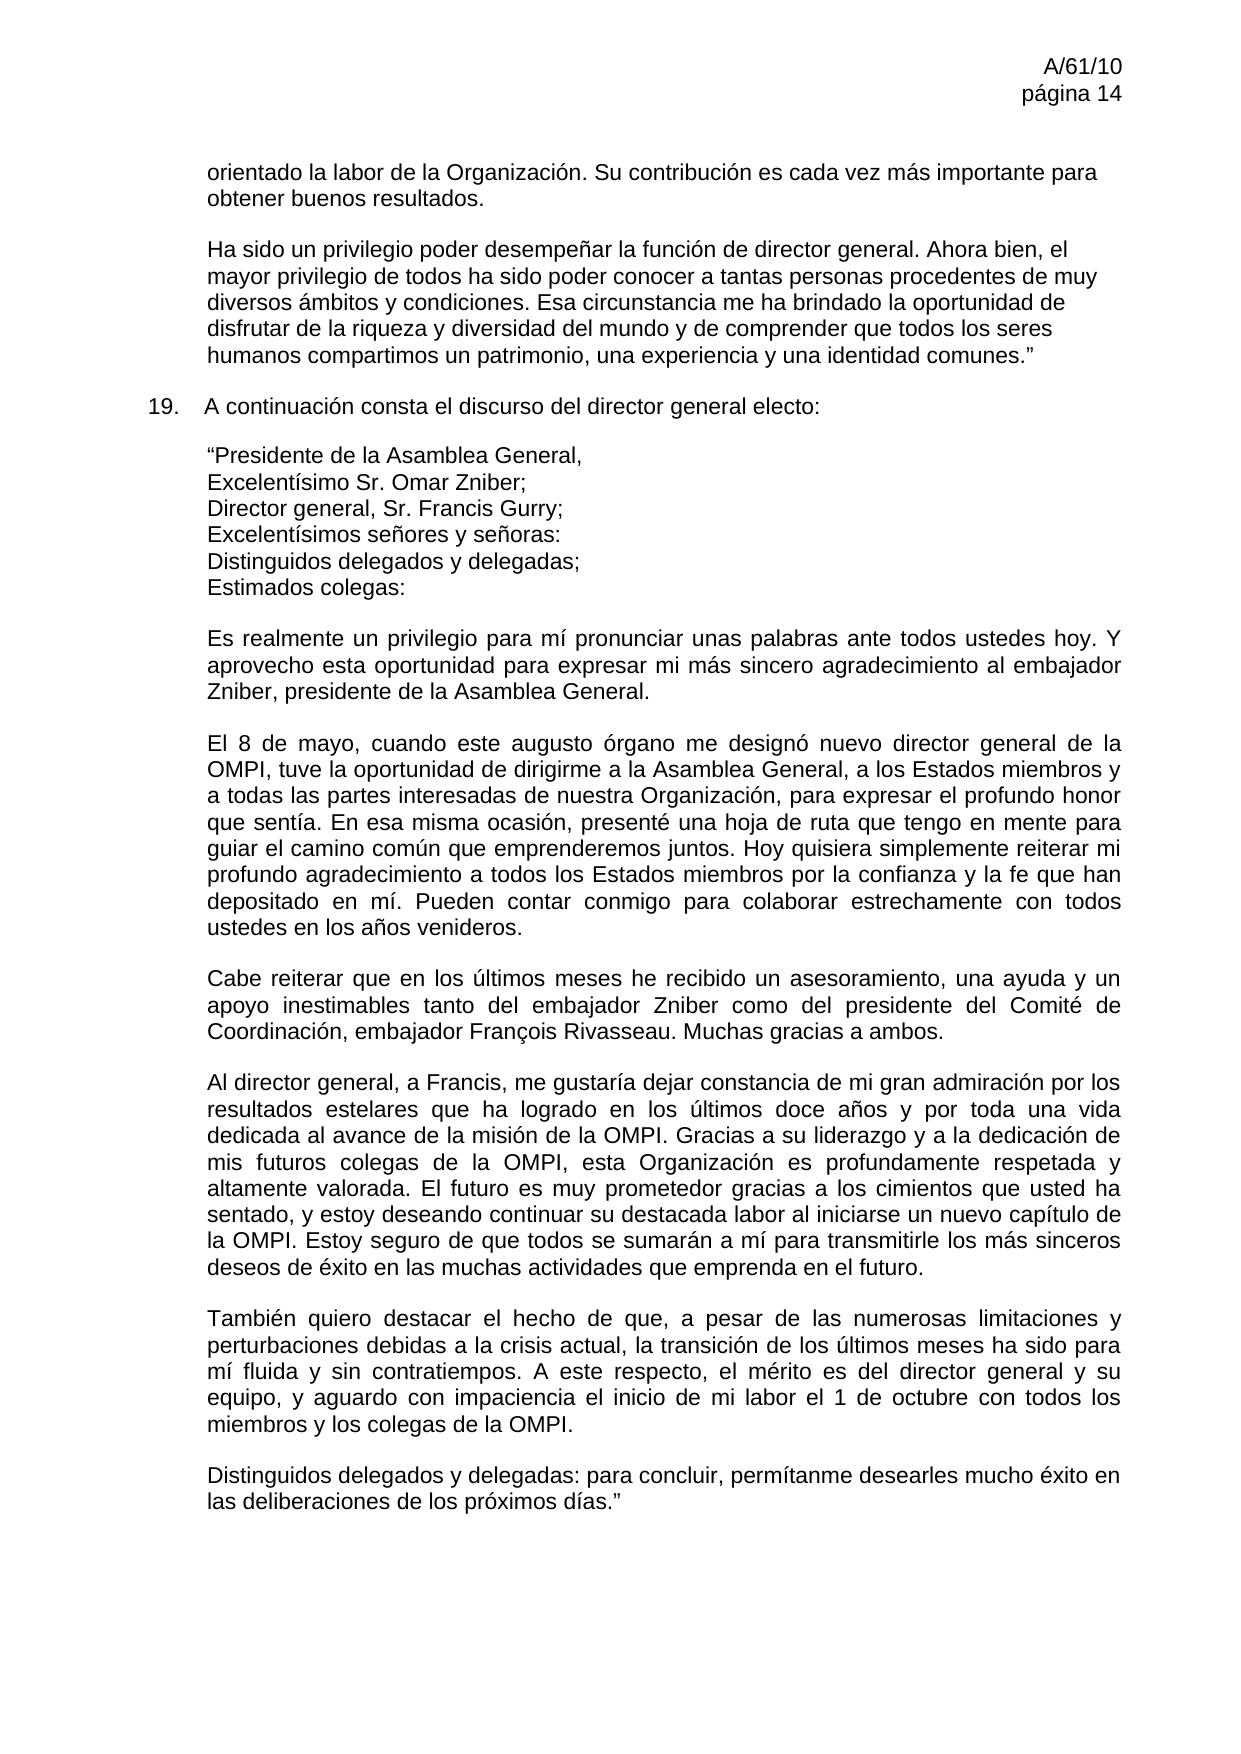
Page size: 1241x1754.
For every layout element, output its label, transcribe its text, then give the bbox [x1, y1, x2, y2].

text Excelentísimo Sr. Omar Zniber; [207, 469, 1122, 495]
text Distinguidos delegados y delegadas; [207, 548, 1122, 574]
text “Presidente de la Asamblea General, [207, 442, 1122, 469]
text Es realmente un privilegio para mí pronunciar unas palabras ante todos ustedes hoy. Y aprovecho esta oportunidad para expresar mi más sincero agradecimiento al embajador Zniber, presidente de la Asamblea General. [207, 625, 1122, 704]
text Ha sido un privilegio poder desempeñar la función de director general. Ahora bien, el mayor privilegio de todos ha sido poder conocer a tantas personas procedentes de muy diversos ámbitos y condiciones. Esa circunstancia me ha brindado la oportunidad de disfrutar de la riqueza y diversidad del mundo y de comprender que todos los seres humanos compartimos un patrimonio, una experiencia y una identidad comunes.” [207, 236, 1122, 368]
text Cabe reiterar que en los últimos meses he recibido un asesoramiento, una ayuda y un apoyo inestimables tanto del embajador Zniber como del presidente del Comité de Coordinación, embajador François Rivasseau. Muchas gracias a ambos. [207, 965, 1122, 1044]
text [207, 158, 1122, 211]
text Distinguidos delegados y delegadas: para concluir, permítanme desearles mucho éxito en las deliberaciones de los próximos días.” [207, 1462, 1122, 1515]
text El 8 de mayo, cuando este augusto órgano me designó nuevo director general de la OMPI, tuve la oportunidad de dirigirme a la Asamblea General, a los Estados miembros y a todas las partes interesadas de nuestra Organización, para expresar el profundo honor que sentía. En esa misma ocasión, presenté una hoja de ruta que tengo en mente para guiar el camino común que emprenderemos juntos. Hoy quisiera simplemente reiterar mi profundo agradecimiento a todos los Estados miembros por la confianza y la fe que han depositado en mí. Pueden contar conmigo para colaborar estrechamente con todos ustedes en los años venideros. [207, 729, 1122, 940]
text Al director general, a Francis, me gustaría dejar constancia de mi gran admiración por los resultados estelares que ha logrado en los últimos doce años y por toda una vida dedicada al avance de la misión de la OMPI. Gracias a su liderazgo y a la dedicación de mis futuros colegas de la OMPI, esta Organización es profundamente respetada y altamente valorada. El futuro es muy prometedor gracias a los cimientos que usted ha sentado, y estoy deseando continuar su destacada labor al iniciarse un nuevo capítulo de la OMPI. Estoy seguro de que todos se sumarán a mí para transmitirle los más sinceros deseos de éxito en las muchas actividades que emprenda en el futuro. [207, 1069, 1122, 1280]
text Director general, Sr. Francis Gurry; [207, 495, 1122, 521]
text Excelentísimos señores y señoras: [207, 521, 1122, 548]
text Estimados colegas: [207, 574, 1122, 600]
list A continuación consta el discurso del director general electo: [148, 393, 1122, 419]
text También quiero destacar el hecho de que, a pesar de las numerosas limitaciones y perturbaciones debidas a la crisis actual, la transición de los últimos meses ha sido para mí fluida y sin contratiempos. A este respecto, el mérito es del director general y su equipo, y aguardo con impaciencia el inicio de mi labor el 1 de octubre con todos los miembros y los colegas de la OMPI. [207, 1305, 1122, 1437]
